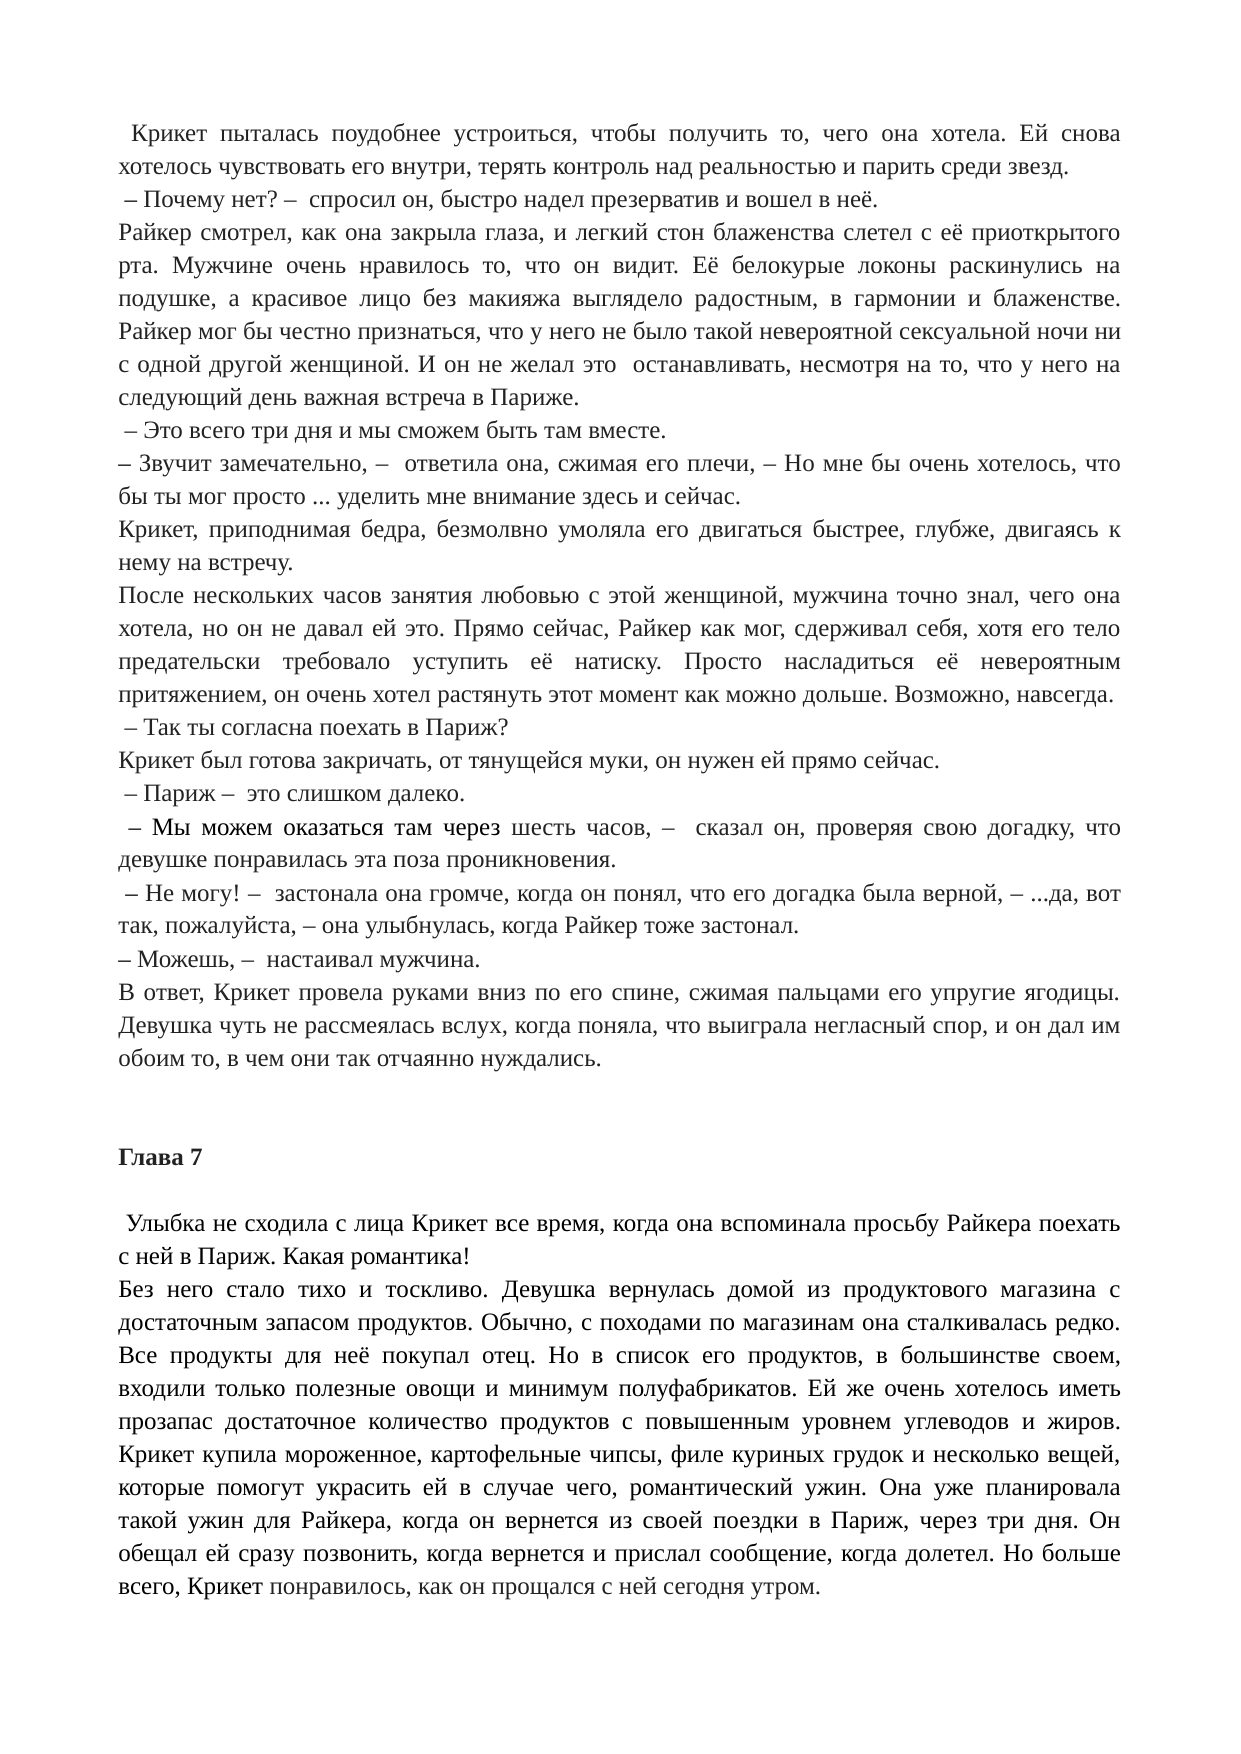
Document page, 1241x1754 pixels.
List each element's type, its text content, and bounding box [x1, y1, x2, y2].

text – Можешь, – настаивал мужчина. [118, 944, 1122, 972]
text После нескольких часов занятия любовью с этой женщиной, мужчина точно знал, чего она хотела, но он не давал ей это. Прямо сейчас, Райкер как мог, сдерживал себя, хотя его тело предательски требовало уступить её натиску. Просто насладиться её невероятным притяжением, он очень хотел растянуть этот момент как можно дольше. Возможно, навсегда. – Так ты согласна поехать в Париж? [118, 580, 1122, 741]
text – Почему нет? – спросил он, быстро надел презерватив и вошел в неё. [118, 184, 1122, 213]
text – Это всего три дня и мы сможем быть там вместе. [118, 415, 1122, 444]
text – Мы можем оказаться там через шесть часов, – сказал он, проверяя свою догадку, что девушке понравилась эта поза проникновения. [118, 812, 1122, 873]
text Крикет, приподнимая бедра, безмолвно умоляла его двигаться быстрее, глубже, двигаясь к нему на встречу. [118, 514, 1122, 576]
text Крикет был готова закричать, от тянущейся муки, он нужен ей прямо сейчас. [118, 746, 1122, 774]
text – Не могу! – застонала она громче, когда он понял, что его догадка была верной, – ...да, вот так, пожалуйста, – она улыбнулась, когда Райкер тоже застонал. [118, 878, 1122, 939]
text Глава 7 [118, 1142, 1122, 1171]
text Улыбка не сходила с лица Крикет все время, когда она вспоминала просьбу Райкера поехать с ней в Париж. Какая романтика! [118, 1175, 1122, 1269]
text Крикет пыталась поудобнее устроиться, чтобы получить то, чего она хотела. Ей снова хотелось чувствовать его внутри, терять контроль над реальностью и парить среди звезд. [118, 118, 1122, 180]
text В ответ, Крикет провела руками вниз по его спине, сжимая пальцами его упругие ягодицы. Девушка чуть не рассмеялась вслух, когда поняла, что выиграла негласный спор, и он дал им обоим то, в чем они так отчаянно нуждались. [118, 977, 1122, 1071]
text Без него стало тихо и тоскливо. Девушка вернулась домой из продуктового магазина с достаточным запасом продуктов. Обычно, с походами по магазинам она сталкивалась редко. Все продукты для неё покупал отец. Но в список его продуктов, в большинстве своем, входили только полезные овощи и минимум полуфабрикатов. Ей же очень хотелось иметь прозапас достаточное количество продуктов с повышенным уровнем углеводов и жиров. Крикет купила мороженное, картофельные чипсы, филе куриных грудок и несколько вещей, которые помогут украсить ей в случае чего, романтический ужин. Она уже планировала такой ужин для Райкера, когда он вернется из своей поездки в Париж, через три дня. Он обещал ей сразу позвонить, когда вернется и прислал сообщение, когда долетел. Но больше всего, Крикет понравилось, как он прощался с ней сегодня утром. [118, 1274, 1122, 1600]
text Райкер смотрел, как она закрыла глаза, и легкий стон блаженства слетел с её приоткрытого рта. Мужчине очень нравилось то, что он видит. Её белокурые локоны раскинулись на подушке, а красивое лицо без макияжа выглядело радостным, в гармонии и блаженстве. Райкер мог бы честно признаться, что у него не было такой невероятной сексуальной ночи ни с одной другой женщиной. И он не желал это останавливать, несмотря на то, что у него на следующий день важная встреча в Париже. [118, 217, 1122, 411]
text – Звучит замечательно, – ответила она, сжимая его плечи, – Но мне бы очень хотелось, что бы ты мог просто ... уделить мне внимание здесь и сейчас. [118, 448, 1122, 510]
text – Париж – это слишком далеко. [118, 778, 1122, 807]
